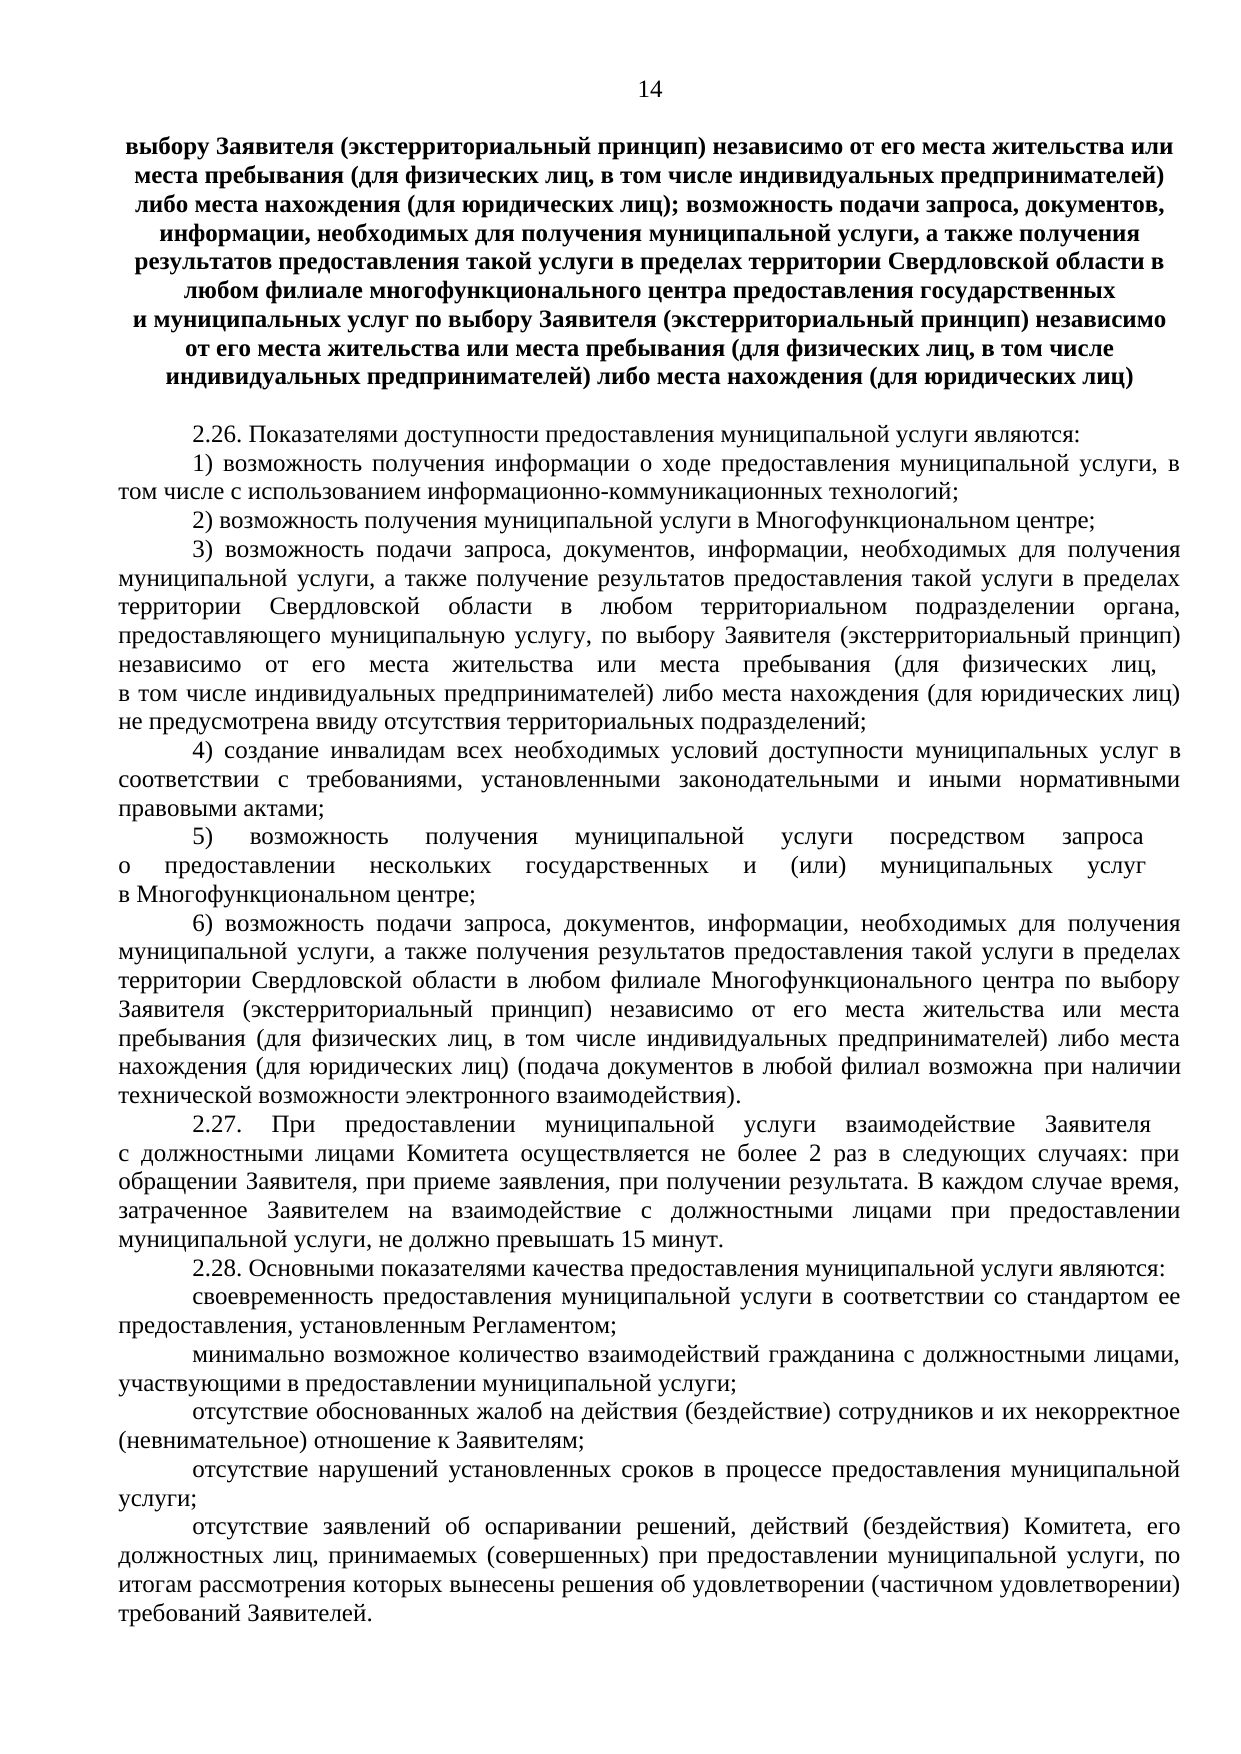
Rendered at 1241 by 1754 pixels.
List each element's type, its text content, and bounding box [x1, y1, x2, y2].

list 4) создание инвалидам всех необходимых условий доступности муниципальных услуг в соответствии с требованиями, установленными законодательными и иными нормативными правовыми актами; [118, 735, 1181, 821]
text отсутствие нарушений установленных сроков в процессе предоставления муниципальной услуги; [118, 1454, 1181, 1511]
text 2.27. При предоставлении муниципальной услуги взаимодействие Заявителя с должностными лицами Комитета осуществляется не более 2 раз в следующих случаях: при обращении Заявителя, при приеме заявления, при получении результата. В каждом случае время, затраченное Заявителем на взаимодействие с должностными лицами при предоставлении муниципальной услуги, не должно превышать 15 минут. [118, 1109, 1181, 1253]
text 2.26. Показателями доступности предоставления муниципальной услуги являются: [118, 419, 1181, 448]
text 2.28. Основными показателями качества предоставления муниципальной услуги являются: [118, 1253, 1181, 1281]
list 5) возможность получения муниципальной услуги посредством запроса о предоставлении нескольких государственных и (или) муниципальных услуг в Многофункциональном центре; [118, 821, 1181, 908]
text своевременность предоставления муниципальной услуги в соответствии со стандартом ее предоставления, установленным Регламентом; [118, 1281, 1181, 1339]
text минимально возможное количество взаимодействий гражданина с должностными лицами, участвующими в предоставлении муниципальной услуги; [118, 1339, 1181, 1396]
text 1) возможность получения информации о ходе предоставления муниципальной услуги, в том числе с использованием информационно-коммуникационных технологий; [118, 448, 1181, 505]
text отсутствие обоснованных жалоб на действия (бездействие) сотрудников и их некорректное (невнимательное) отношение к Заявителям; [118, 1396, 1181, 1454]
list 2) возможность получения муниципальной услуги в Многофункциональном центре; [118, 505, 1181, 534]
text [118, 131, 1181, 390]
list 6) возможность подачи запроса, документов, информации, необходимых для получения муниципальной услуги, а также получения результатов предоставления такой услуги в пределах территории Свердловской области в любом филиале Многофункционального центра по выбору Заявителя (экстерриториальный принцип) независимо от его места жительства или места пребывания (для физических лиц, в том числе индивидуальных предпринимателей) либо места нахождения (для юридических лиц) (подача документов в любой филиал возможна при наличии технической возможности электронного взаимодействия). [118, 908, 1181, 1109]
list 3) возможность подачи запроса, документов, информации, необходимых для получения муниципальной услуги, а также получение результатов предоставления такой услуги в пределах территории Свердловской области в любом территориальном подразделении органа, предоставляющего муниципальную услугу, по выбору Заявителя (экстерриториальный принцип) независимо от его места жительства или места пребывания (для физических лиц, в том числе индивидуальных предпринимателей) либо места нахождения (для юридических лиц) не предусмотрена ввиду отсутствия территориальных подразделений; [118, 534, 1181, 735]
text отсутствие заявлений об оспаривании решений, действий (бездействия) Комитета, его должностных лиц, принимаемых (совершенных) при предоставлении муниципальной услуги, по итогам рассмотрения которых вынесены решения об удовлетворении (частичном удовлетворении) требований Заявителей. [118, 1511, 1181, 1626]
